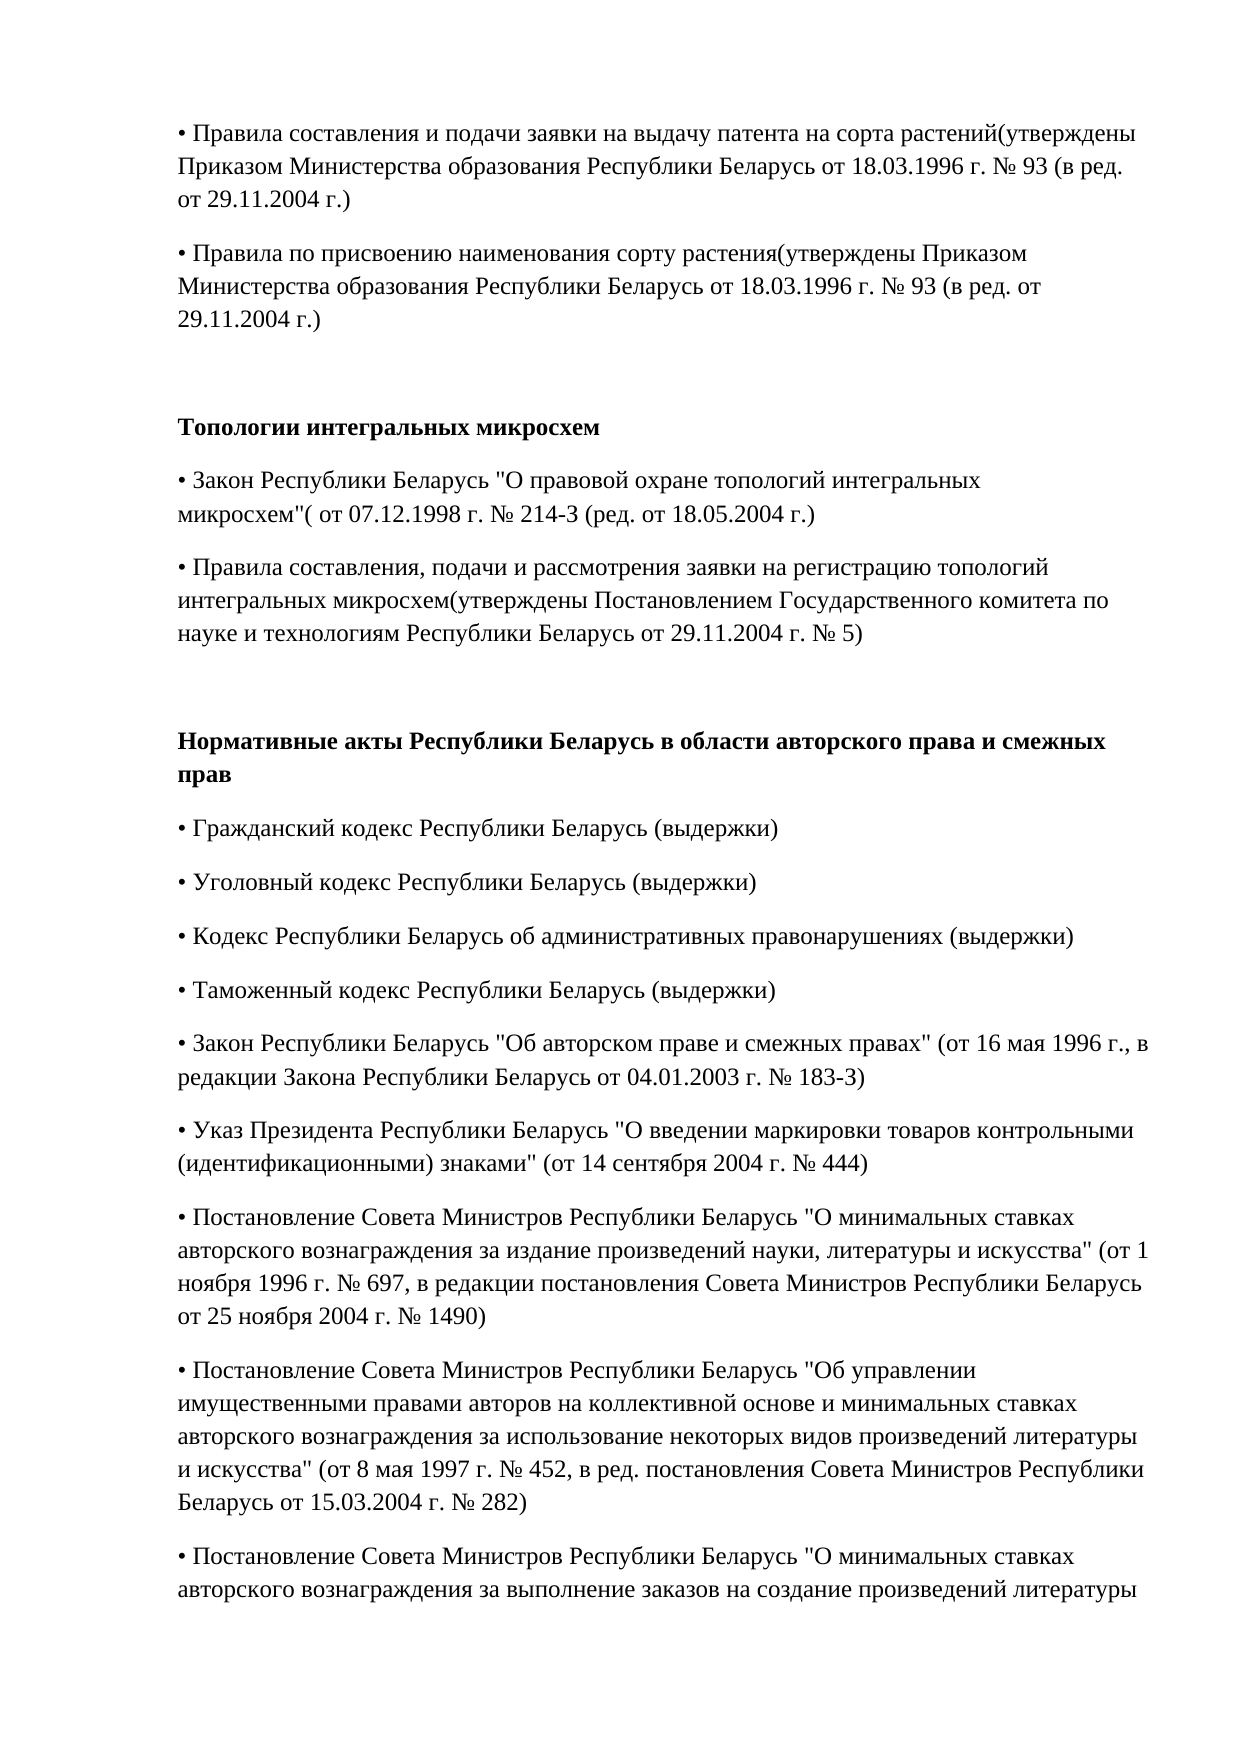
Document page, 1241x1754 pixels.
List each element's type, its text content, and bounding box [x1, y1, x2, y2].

text • Указ Президента Республики Беларусь "О введении маркировки товаров контрольными (идентификационными) знаками" (от 14 сентября 2004 г. № 444) [177, 1115, 1152, 1177]
text • Постановление Совета Министров Республики Беларусь "О минимальных ставках авторского вознаграждения за издание произведений науки, литературы и искусства" (от 1 ноября 1996 г. № 697, в редакции постановления Совета Министров Республики Беларусь от 25 ноября 2004 г. № 1490) [177, 1202, 1152, 1330]
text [177, 1541, 1152, 1603]
text Нормативные акты Республики Беларусь в области авторского права и смежных прав [177, 726, 1152, 788]
text • Кодекс Республики Беларусь об административных правонарушениях (выдержки) [177, 921, 1152, 949]
text • Закон Республики Беларусь "О правовой охране топологий интегральных микросхем"( от 07.12.1998 г. № 214-З (ред. от 18.05.2004 г.) [177, 466, 1152, 527]
text • Закон Республики Беларусь "Об авторском праве и смежных правах" (от 16 мая 1996 г., в редакции Закона Республики Беларусь от 04.01.2003 г. № 183-З) [177, 1028, 1152, 1090]
text • Правила по присвоению наименования сорту растения(утверждены Приказом Министерства образования Республики Беларусь от 18.03.1996 г. № 93 (в ред. от 29.11.2004 г.) [177, 238, 1152, 333]
text • Постановление Совета Министров Республики Беларусь "Об управлении имущественными правами авторов на коллективной основе и минимальных ставках авторского вознаграждения за использование некоторых видов произведений литературы и искусства" (от 8 мая 1997 г. № 452, в ред. постановления Совета Министров Республики Беларусь от 15.03.2004 г. № 282) [177, 1355, 1152, 1516]
text • Гражданский кодекс Республики Беларусь (выдержки) [177, 813, 1152, 842]
text Топологии интегральных микросхем [177, 412, 1152, 441]
text • Уголовный кодекс Республики Беларусь (выдержки) [177, 867, 1152, 896]
text • Таможенный кодекс Республики Беларусь (выдержки) [177, 975, 1152, 1003]
text • Правила составления и подачи заявки на выдачу патента на сорта растений(утверждены Приказом Министерства образования Республики Беларусь от 18.03.1996 г. № 93 (в ред. от 29.11.2004 г.) [177, 118, 1152, 213]
text • Правила составления, подачи и рассмотрения заявки на регистрацию топологий интегральных микросхем(утверждены Постановлением Государственного комитета по науке и технологиям Республики Беларусь от 29.11.2004 г. № 5) [177, 552, 1152, 647]
